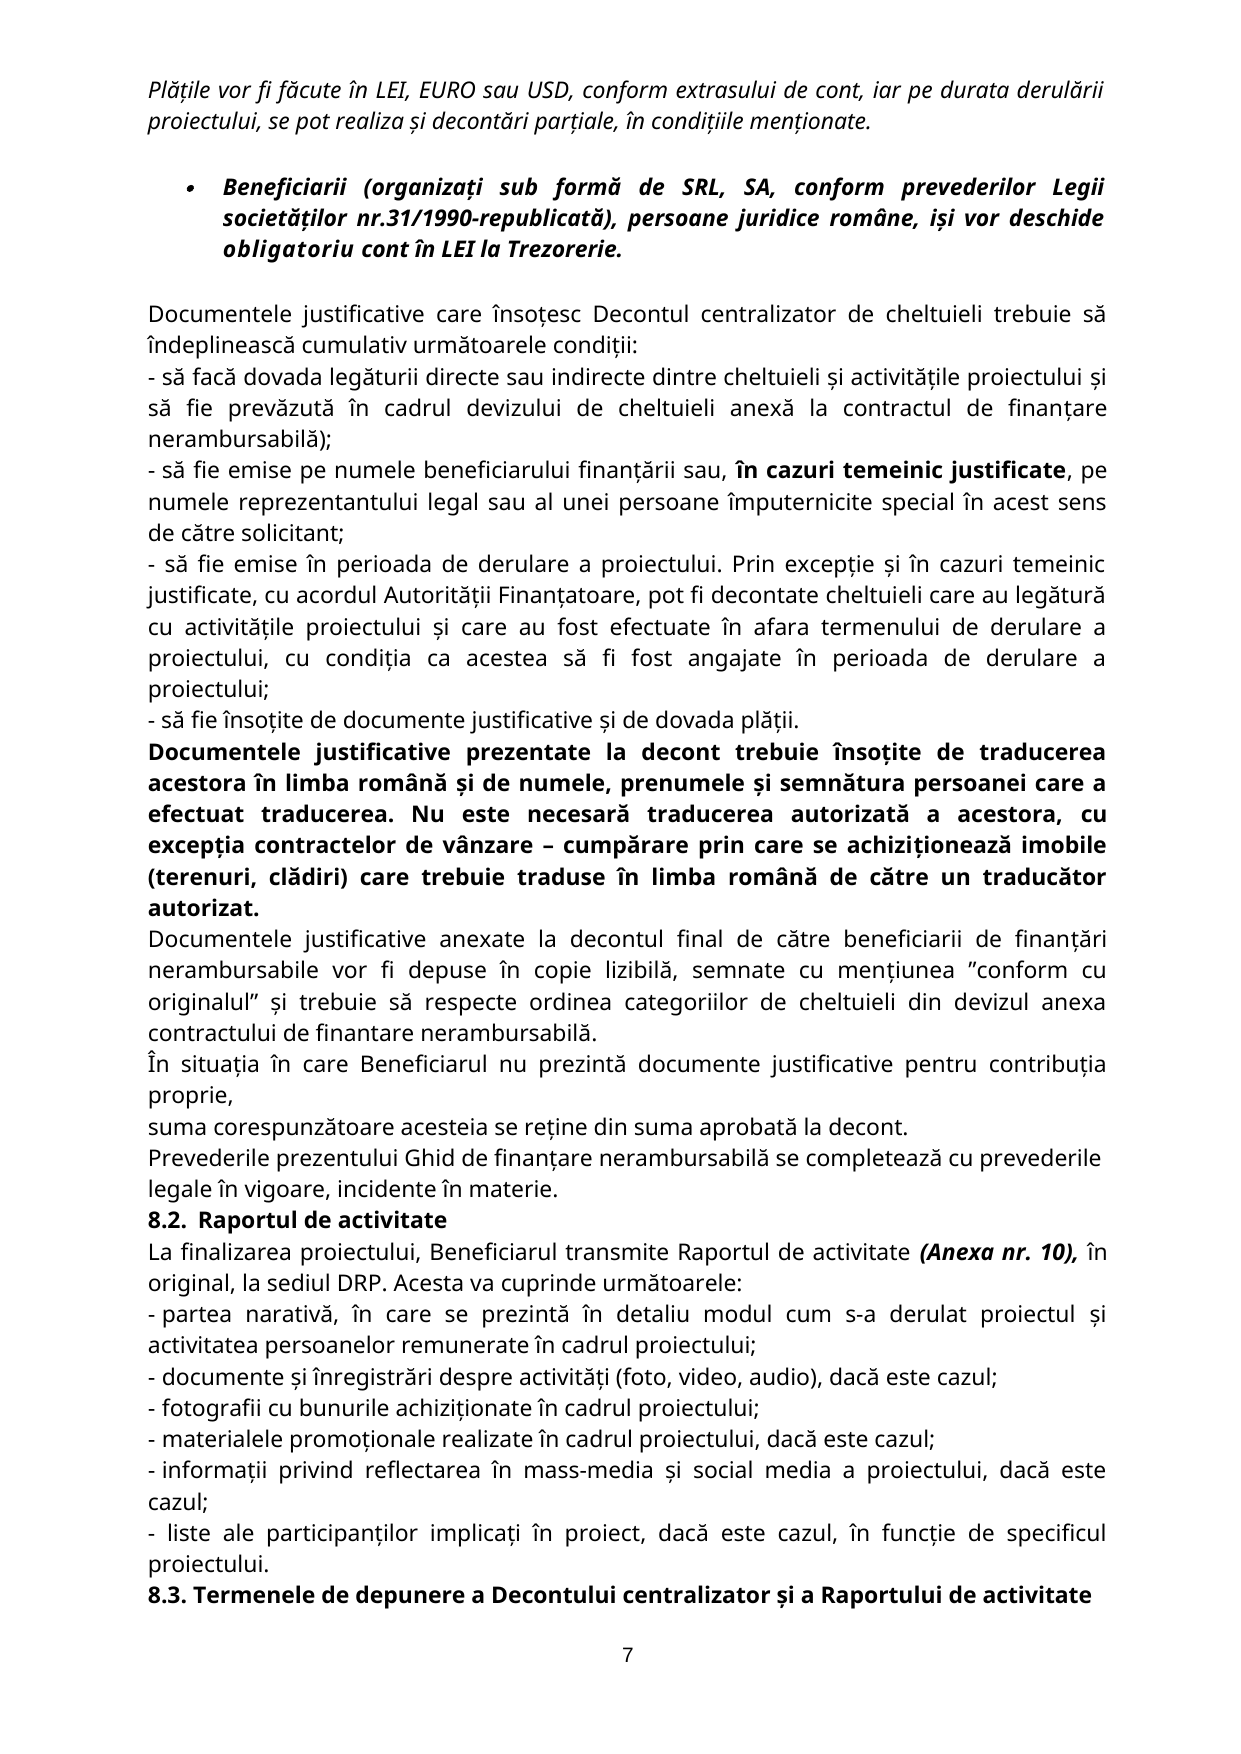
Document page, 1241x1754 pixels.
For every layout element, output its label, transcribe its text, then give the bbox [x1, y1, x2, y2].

text suma corespunzătoare acesteia se reţine din suma aprobată la decont. [148, 1111, 1107, 1142]
text - să fie emise în perioada de derulare a proiectului. Prin excepţie şi în cazuri temeinic justificate, cu acordul Autorităţii Finanţatoare, pot fi decontate cheltuieli care au legătură cu activităţile proiectului şi care au fost efectuate în afara termenului de derulare a proiectului, cu condiția ca acestea să fi fost angajate în perioada de derulare a proiectului; [148, 548, 1107, 704]
list Beneficiarii (organizaţi sub formă de SRL, SA, conform prevederilor Legii societăţilor nr.31/1990-republicată), persoane juridice române, işi vor deschide obligatoriu cont în LEI la Trezorerie. [185, 170, 1107, 264]
list partea narativă, în care se prezintă în detaliu modul cum s-a derulat proiectul și activitatea persoanelor remunerate în cadrul proiectului; [148, 1298, 1107, 1361]
text În situaţia în care Beneficiarul nu prezintă documente justificative pentru contribuţia proprie, [148, 1048, 1107, 1111]
text Plăţile vor fi făcute în LEI, EURO sau USD, conform extrasului de cont, iar pe durata derulării proiectului, se pot realiza şi decontări parţiale, în condiţiile menţionate. [148, 74, 1107, 136]
text La finalizarea proiectului, Beneficiarul transmite Raportul de activitate (Anexa nr. 10), în original, la sediul DRP. Acesta va cuprinde următoarele: [148, 1236, 1107, 1298]
text - liste ale participanţilor implicaţi în proiect, dacă este cazul, în funcţie de specificul proiectului. [148, 1517, 1107, 1579]
list fotografii cu bunurile achiziţionate în cadrul proiectului; [148, 1392, 1107, 1423]
text legale în vigoare, incidente în materie. [148, 1173, 1107, 1204]
list informaţii privind reflectarea în mass-media şi social media a proiectului, dacă este cazul; [148, 1454, 1107, 1517]
list documente şi înregistrări despre activităţi (foto, video, audio), dacă este cazul; [148, 1361, 1107, 1392]
list să facă dovada legăturii directe sau indirecte dintre cheltuieli şi activităţile proiectului și să fie prevăzută în cadrul devizului de cheltuieli anexă la contractul de finanțare nerambursabilă); [148, 361, 1107, 454]
text - să fie însoţite de documente justificative și de dovada plăţii. [148, 704, 1107, 736]
text Documentele justificative anexate la decontul final de către beneficiarii de finanțări nerambursabile vor fi depuse în copie lizibilă, semnate cu mențiunea ”conform cu originalul” și trebuie să respecte ordinea categoriilor de cheltuieli din devizul anexa contractului de finantare nerambursabilă. [148, 923, 1107, 1048]
text Documentele justificative prezentate la decont trebuie însoţite de traducerea acestora în limba română și de numele, prenumele și semnătura persoanei care a efectuat traducerea. Nu este necesară traducerea autorizată a acestora, cu excepția contractelor de vânzare – cumpărare prin care se achiziționează imobile (terenuri, clădiri) care trebuie traduse în limba română de către un traducător autorizat. [148, 736, 1107, 923]
list să fie emise pe numele beneficiarului finanţării sau, în cazuri temeinic justificate, pe numele reprezentantului legal sau al unei persoane împuternicite special în acest sens de către solicitant; [148, 454, 1107, 548]
text 8.2. Raportul de activitate [148, 1204, 1107, 1236]
list materialele promoţionale realizate în cadrul proiectului, dacă este cazul; [148, 1423, 1107, 1454]
text 8.3. Termenele de depunere a Decontului centralizator şi a Raportului de activitate [148, 1579, 1107, 1611]
text Documentele justificative care însoţesc Decontul centralizator de cheltuieli trebuie să îndeplinească cumulativ următoarele condiţii: [148, 298, 1107, 361]
text Prevederile prezentului Ghid de finanţare nerambursabilă se completează cu prevederile [148, 1142, 1107, 1173]
